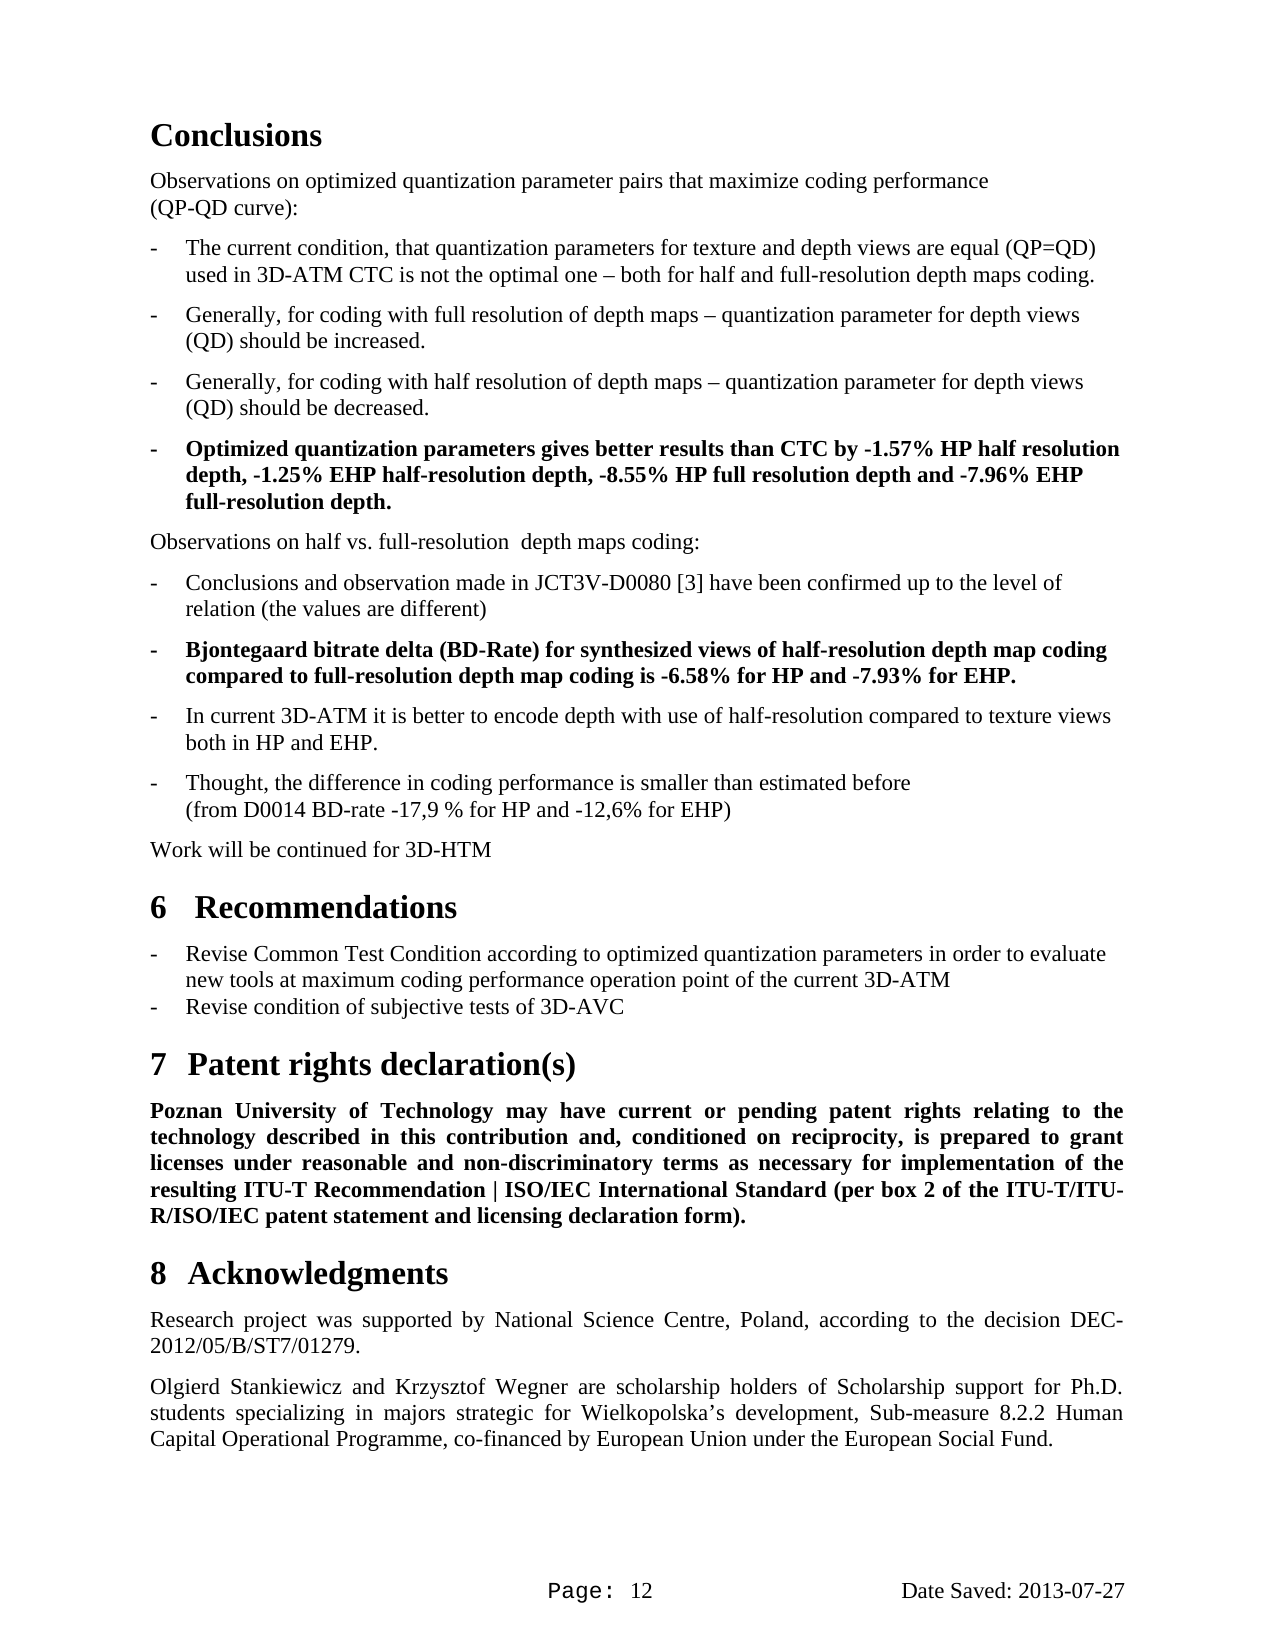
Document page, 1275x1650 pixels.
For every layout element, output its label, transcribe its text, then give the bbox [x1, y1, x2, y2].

subtitle Acknowledgments [150, 1253, 1125, 1292]
list In current 3D-ATM it is better to encode depth with use of half-resolution compared to texture views both in HP and EHP. [150, 702, 1125, 755]
text Work will be continued for 3D-HTM [150, 836, 1125, 863]
list Thought, the difference in coding performance is smaller than estimated before (from D0014 BD-rate -17,9 % for HP and -12,6% for EHP) [150, 769, 1125, 822]
list Conclusions and observation made in JCT3V-D0080 [3] have been confirmed up to the level of relation (the values are different) [150, 569, 1125, 621]
list The current condition, that quantization parameters for texture and depth views are equal (QP=QD) used in 3D-ATM CTC is not the optimal one – both for half and full-resolution depth maps coding. [150, 234, 1125, 287]
subtitle Recommendations [150, 888, 1125, 926]
text Research project was supported by National Science Centre, Poland, according to the decision DEC-2012/05/B/ST7/01279. [150, 1306, 1125, 1359]
text Olgierd Stankiewicz and Krzysztof Wegner are scholarship holders of Scholarship support for Ph.D. students specializing in majors strategic for Wielkopolska’s development, Sub-measure 8.2.2 Human Capital Operational Programme, co-financed by European Union under the European Social Fund. [150, 1373, 1125, 1452]
text Poznan University of Technology may have current or pending patent rights relating to the technology described in this contribution and, conditioned on reciprocity, is prepared to grant licenses under reasonable and non-discriminatory terms as necessary for implementation of the resulting ITU-T Recommendation | ISO/IEC International Standard (per box 2 of the ITU-T/ITU-R/ISO/IEC patent statement and licensing declaration form). [150, 1097, 1125, 1228]
list Generally, for coding with full resolution of depth maps – quantization parameter for depth views (QD) should be increased. [150, 301, 1125, 354]
text Observations on half vs. full-resolution depth maps coding: [150, 528, 1125, 554]
list Generally, for coding with half resolution of depth maps – quantization parameter for depth views (QD) should be decreased. [150, 368, 1125, 421]
subtitle Conclusions [150, 115, 1125, 153]
text Observations on optimized quantization parameter pairs that maximize coding performance (QP-QD curve): [150, 167, 1125, 220]
list Revise condition of subjective tests of 3D-AVC [150, 993, 1125, 1019]
list Revise Common Test Condition according to optimized quantization parameters in order to evaluate new tools at maximum coding performance operation point of the current 3D-ATM [150, 940, 1125, 993]
list Bjontegaard bitrate delta (BD-Rate) for synthesized views of half-resolution depth map coding compared to full-resolution depth map coding is -6.58% for HP and -7.93% for EHP. [150, 636, 1125, 688]
subtitle Patent rights declaration(s) [150, 1044, 1125, 1082]
list Optimized quantization parameters gives better results than CTC by -1.57% HP half resolution depth, -1.25% EHP half-resolution depth, -8.55% HP full resolution depth and -7.96% EHP full-resolution depth. [150, 435, 1125, 514]
